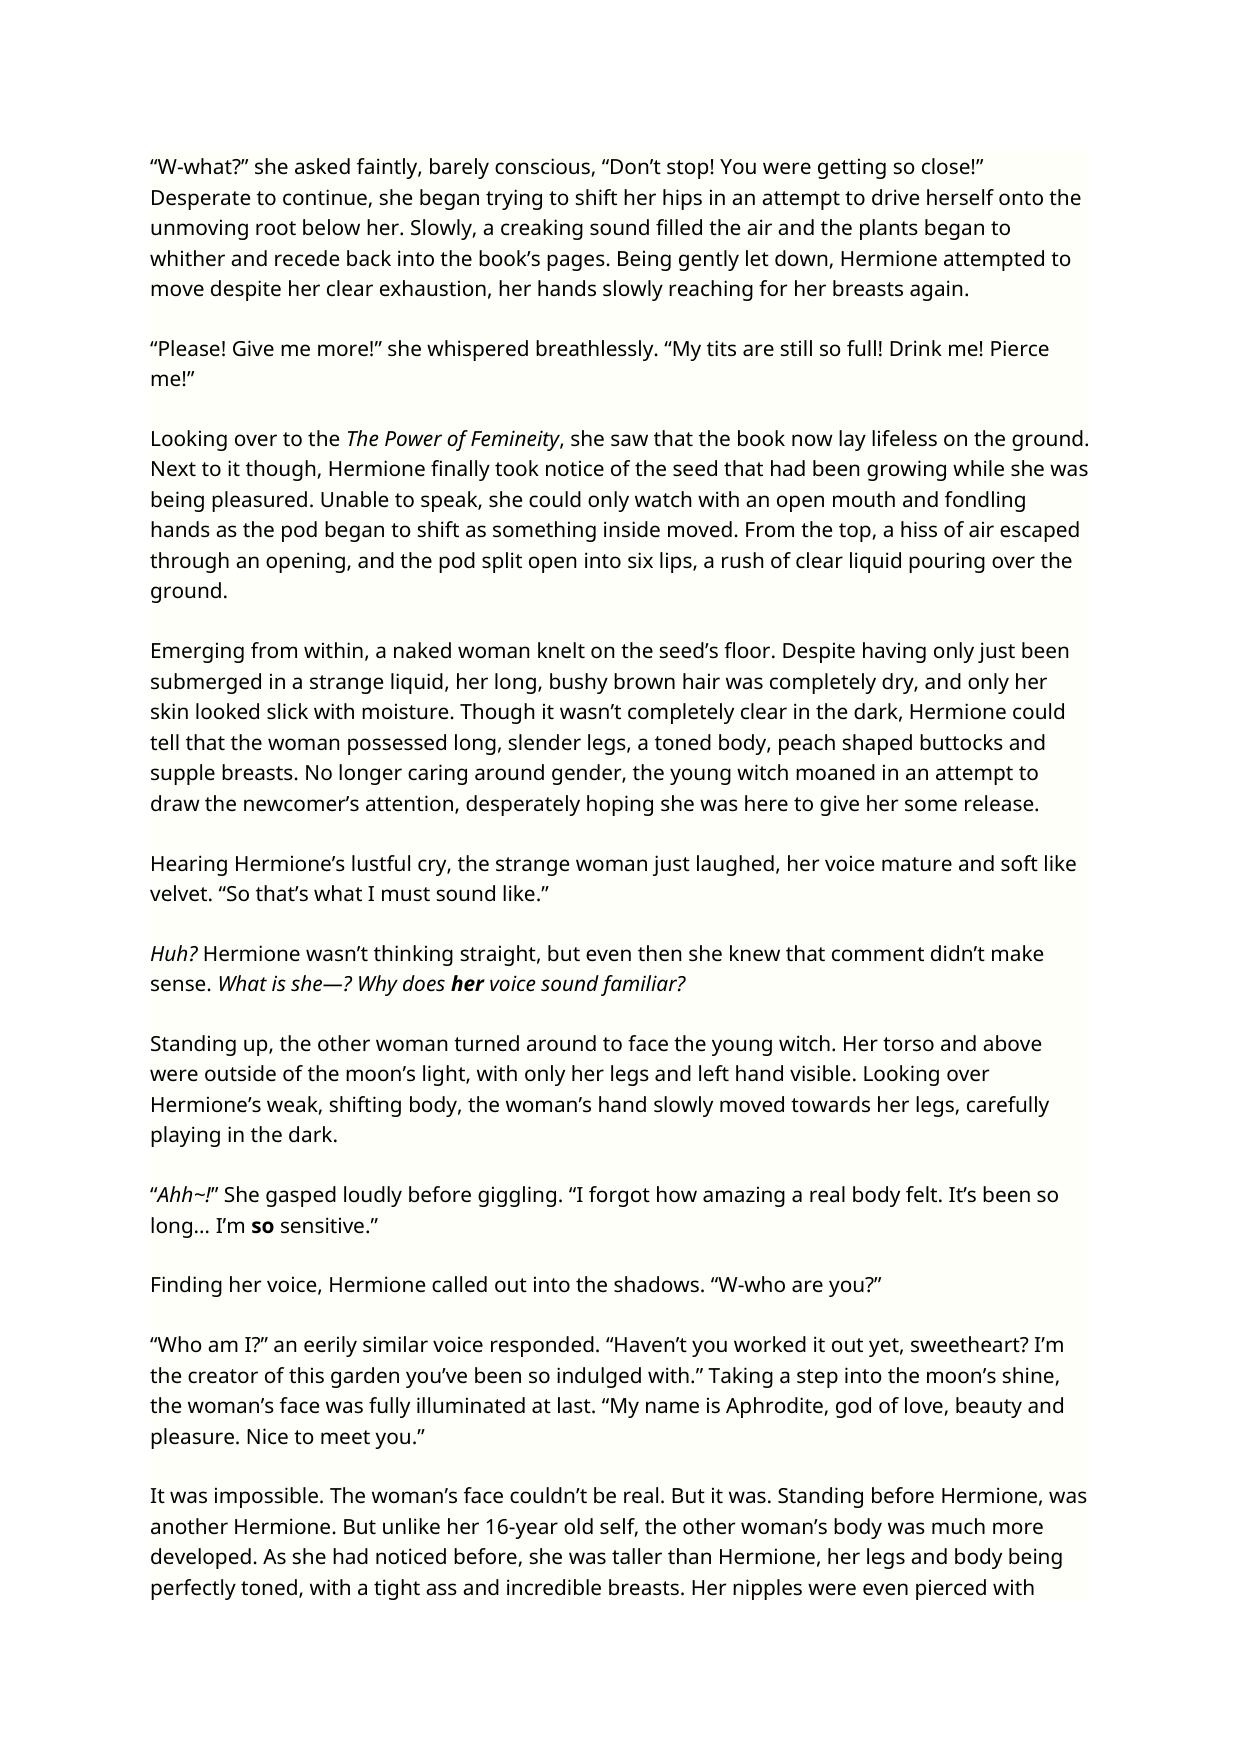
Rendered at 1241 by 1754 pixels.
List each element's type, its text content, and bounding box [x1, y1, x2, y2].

text Huh? Hermione wasn’t thinking straight, but even then she knew that comment didn’t make sense. What is she—? Why does her voice sound familiar? [150, 937, 1090, 998]
text Hearing Hermione’s lustful cry, the strange woman just laughed, her voice mature and soft like velvet. “So that’s what I must sound like.” [150, 847, 1090, 908]
text “Please! Give me more!” she whispered breathlessly. “My tits are still so full! Drink me! Pierce me!” [150, 332, 1090, 393]
text “Who am I?” an eerily similar voice responded. “Haven’t you worked it out yet, sweetheart? I’m the creator of this garden you’ve been so indulged with.” Taking a step into the moon’s shine, the woman’s face was fully illuminated at last. “My name is Aphrodite, god of love, beauty and pleasure. Nice to meet you.” [150, 1328, 1090, 1450]
text “W-what?” she asked faintly, barely conscious, “Don’t stop! You were getting so close!” Desperate to continue, she began trying to shift her hips in an attempt to drive herself onto the unmoving root below her. Slowly, a creaking sound filled the air and the plants began to whither and recede back into the book’s pages. Being gently let down, Hermione attempted to move despite her clear exhaustion, her hands slowly reaching for her breasts again. [150, 150, 1090, 303]
text Finding her voice, Hermione called out into the shadows. “W-who are you?” [150, 1268, 1090, 1299]
text Standing up, the other woman turned around to face the young witch. Her torso and above were outside of the moon’s light, with only her legs and left hand visible. Looking over Hermione’s weak, shifting body, the woman’s hand slowly moved towards her legs, carefully playing in the dark. [150, 1027, 1090, 1149]
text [150, 1479, 1090, 1601]
text “Ahh~!” She gasped loudly before giggling. “I forgot how amazing a real body felt. It’s been so long… I’m so sensitive.” [150, 1178, 1090, 1239]
text Looking over to the The Power of Femineity, she saw that the book now lay lifeless on the ground. Next to it though, Hermione finally took notice of the seed that had been growing while she was being pleasured. Unable to speak, she could only watch with an open mouth and fondling hands as the pod began to shift as something inside moved. From the top, a hiss of air escaped through an opening, and the pod split open into six lips, a rush of clear liquid pouring over the ground. [150, 422, 1090, 605]
text Emerging from within, a naked woman knelt on the seed’s floor. Despite having only just been submerged in a strange liquid, her long, bushy brown hair was completely dry, and only her skin looked slick with moisture. Though it wasn’t completely clear in the dark, Hermione could tell that the woman possessed long, slender legs, a toned body, peach shaped buttocks and supple breasts. No longer caring around gender, the young witch moaned in an attempt to draw the newcomer’s attention, desperately hoping she was here to give her some release. [150, 634, 1090, 817]
